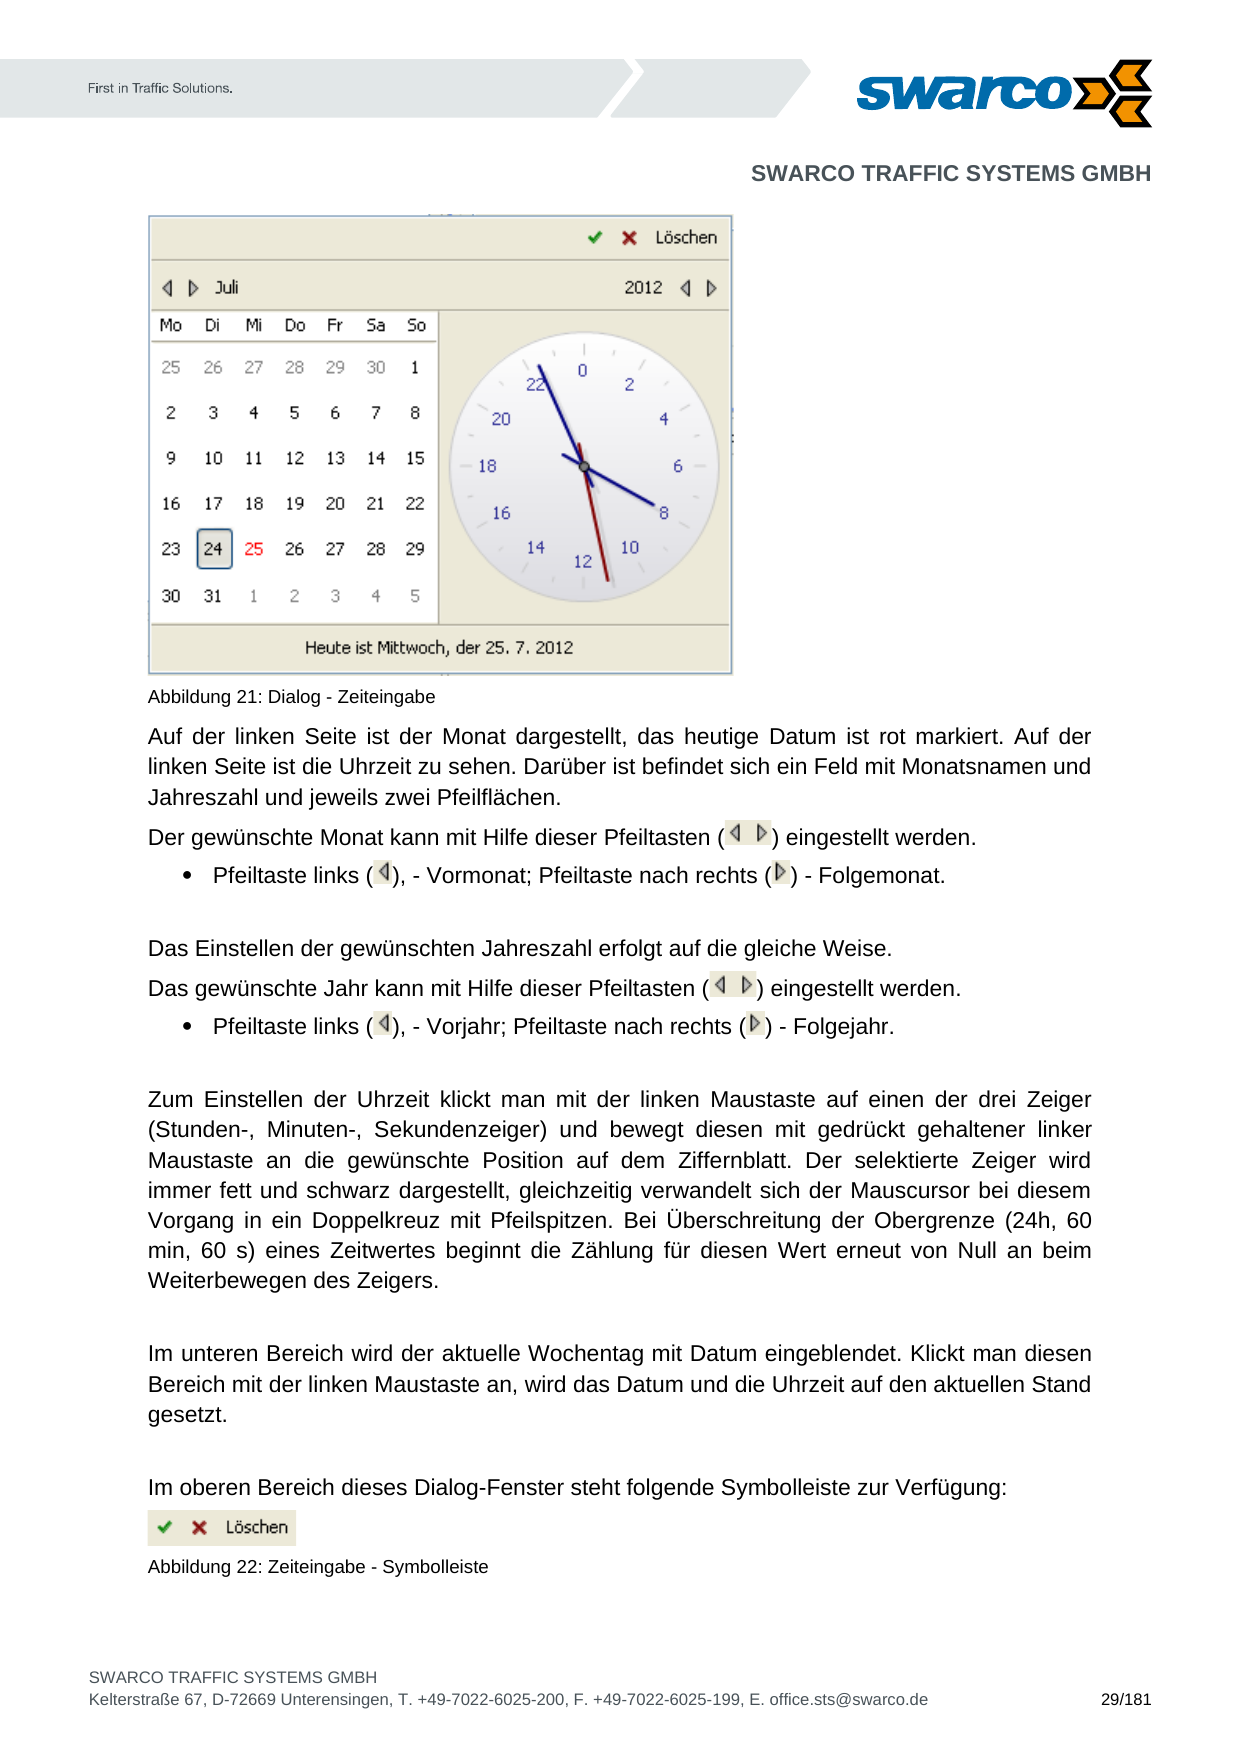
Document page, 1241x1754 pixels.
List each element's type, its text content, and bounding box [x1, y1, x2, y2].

text Auf der linken Seite ist der Monat dargestellt, das heutige Datum ist rot markiert. Auf der linken Seite ist die Uhrzeit zu sehen. Darüber ist befindet sich ein Feld mit Monatsnamen und Jahreszahl und jeweils zwei Pfeilflächen. [148, 723, 1092, 810]
picture [373, 1011, 392, 1035]
picture [147, 214, 734, 676]
text Pfeiltaste links (), - Vorjahr; Pfeiltaste nach rechts () - Folgejahr. [183, 1011, 396, 1039]
picture [746, 1011, 765, 1035]
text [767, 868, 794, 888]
text Pfeiltaste links (), - Vormonat; Pfeiltaste nach rechts () - Folgemonat. [183, 860, 396, 888]
text Das gewünschte Jahr kann mit Hilfe dieser Pfeiltasten () eingestellt werden. [148, 971, 760, 1001]
picture [771, 860, 791, 884]
text Im oberen Bereich dieses Dialog-Fenster steht folgende Symbolleiste zur Verfügung: [148, 1474, 1092, 1500]
text Pfeiltaste links (), - Vormonat; Pfeiltaste nach rechts () - Folgemonat. [791, 860, 1092, 888]
picture [709, 971, 757, 997]
text Pfeiltaste links (), - Vorjahr; Pfeiltaste nach rechts () - Folgejahr. [392, 1011, 769, 1039]
picture [724, 820, 772, 845]
text Im unteren Bereich wird der aktuelle Wochentag mit Datum eingeblendet. Klickt man diesen Bereich mit der linken Maustaste an, wird das Datum und die Uhrzeit auf den aktuellen Stand gesetzt. [148, 1340, 1092, 1427]
text Abbildung 21: Dialog - Zeiteingabe [148, 686, 1092, 707]
text Pfeiltaste links (), - Vormonat; Pfeiltaste nach rechts () - Folgemonat. [392, 860, 771, 888]
picture [147, 1510, 297, 1546]
text Das Einstellen der gewünschten Jahreszahl erfolgt auf die gleiche Weise. [148, 935, 1092, 961]
text Das gewünschte Jahr kann mit Hilfe dieser Pfeiltasten () eingestellt werden. [757, 971, 1092, 1001]
text Zum Einstellen der Uhrzeit klickt man mit der linken Maustaste auf einen der drei Zeiger (Stunden-, Minuten-, Sekundenzeiger) und bewegt diesen mit gedrückt gehaltener linker Maustaste an die gewünschte Position auf dem Ziffernblatt. Der selektierte Zeiger wird immer fett und schwarz dargestellt, gleichzeitig verwandelt sich der Mauscursor bei diesem Vorgang in ein Doppelkreuz mit Pfeilspitzen. Bei Überschreitung der Obergrenze (24h, 60 min, 60 s) eines Zeitwertes beginnt die Zählung für diesen Wert erneut von Null an beim Weiterbewegen des Zeigers. [148, 1086, 1092, 1294]
text Der gewünschte Monat kann mit Hilfe dieser Pfeiltasten () eingestellt werden. [772, 820, 1092, 850]
picture [373, 860, 392, 884]
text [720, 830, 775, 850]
text Der gewünschte Monat kann mit Hilfe dieser Pfeiltasten () eingestellt werden. [148, 820, 724, 850]
text Pfeiltaste links (), - Vorjahr; Pfeiltaste nach rechts () - Folgejahr. [765, 1011, 1092, 1039]
text Abbildung 22: Zeiteingabe - Symbolleiste [148, 1556, 1092, 1578]
